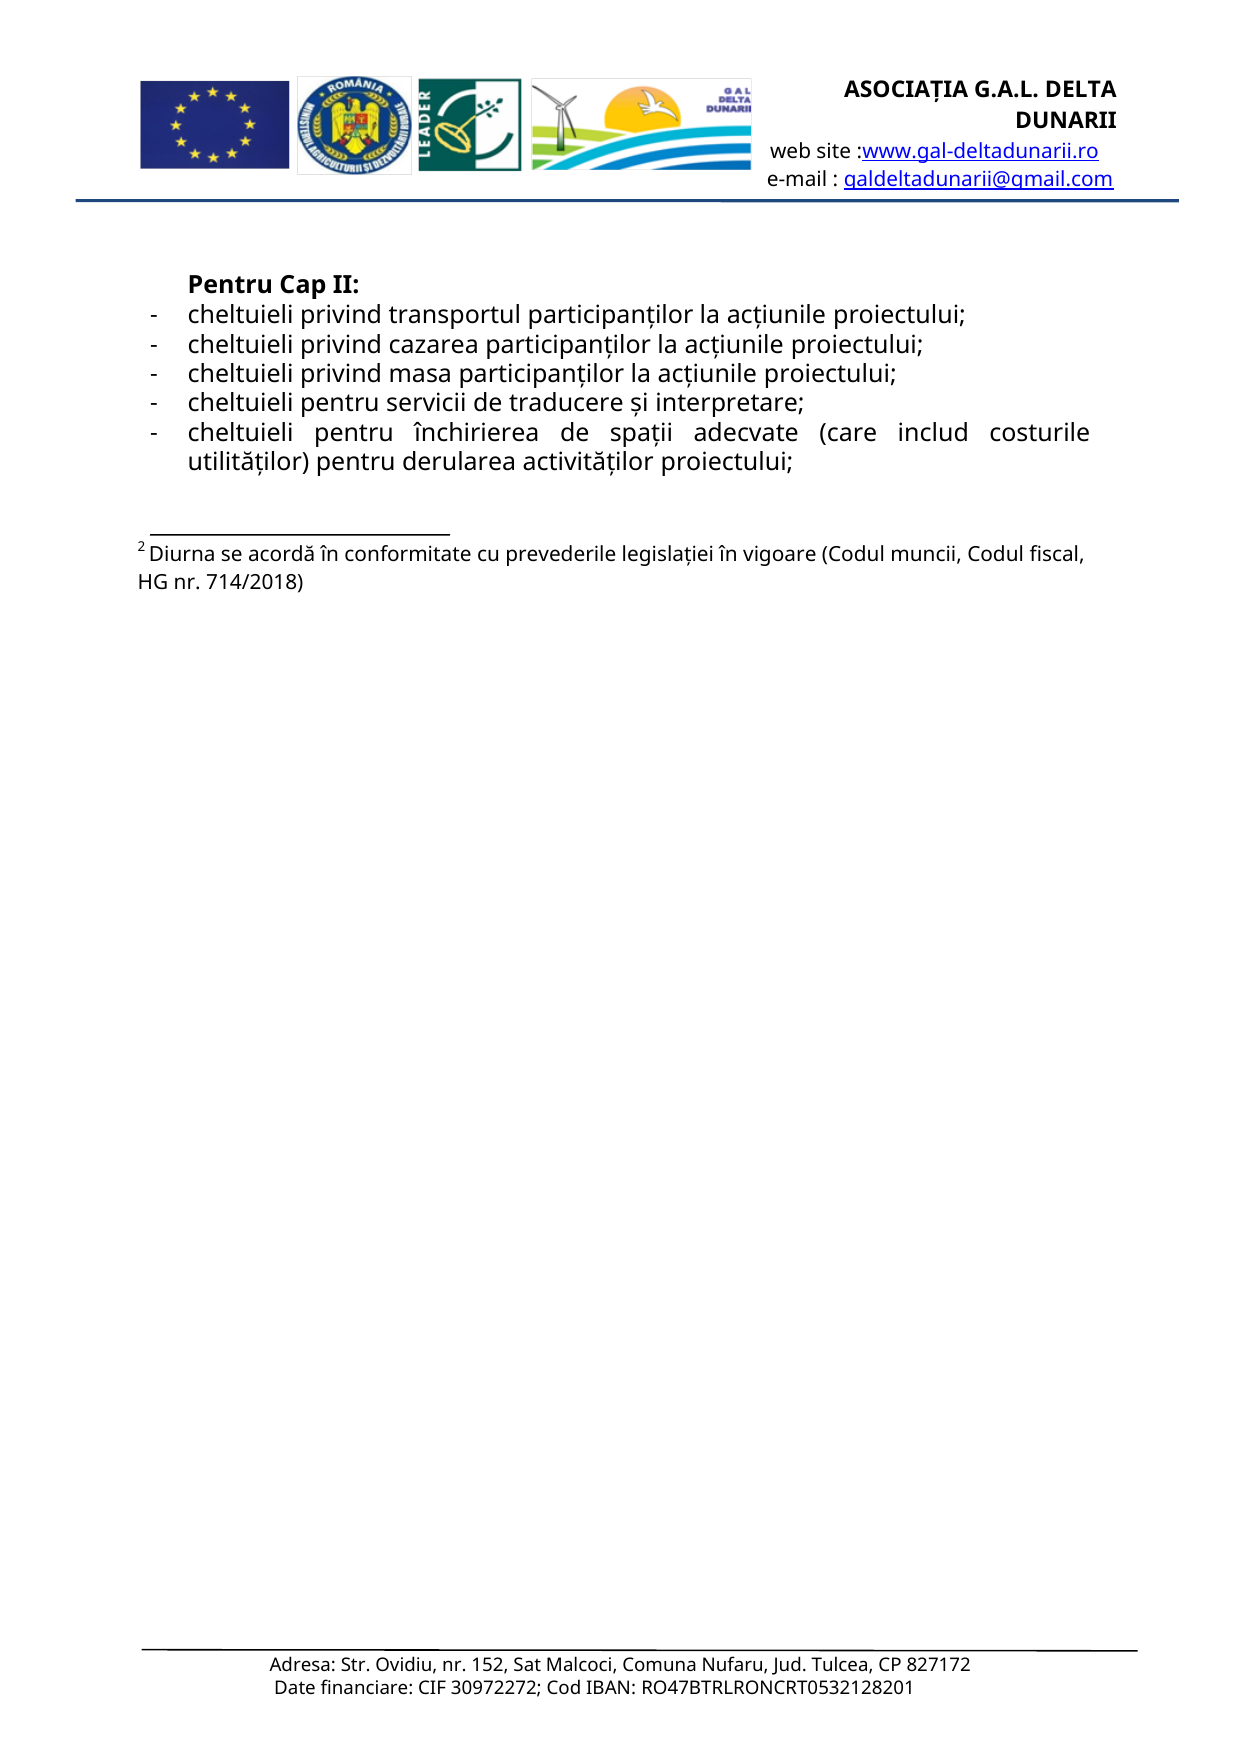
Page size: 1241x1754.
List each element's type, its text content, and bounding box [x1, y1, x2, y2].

list cheltuieli privind transportul participanților la acțiunile proiectului; [150, 300, 1103, 330]
list cheltuieli privind masa participanților la acțiunile proiectului; [150, 359, 1103, 388]
list cheltuieli pentru închirierea de spații adecvate (care includ costurile utilităților) pentru derularea activităților proiectului; [150, 418, 1091, 476]
list cheltuieli pentru servicii de traducere și interpretare; [150, 388, 1103, 418]
text 2 Diurna se acordă în conformitate cu prevederile legislației în vigoare (Codul muncii, Codul fiscal, HG nr. 714/2018) [137, 506, 1103, 596]
subtitle Pentru Cap II: [187, 271, 1103, 300]
list cheltuieli privind cazarea participanților la acțiunile proiectului; [150, 330, 1103, 359]
picture [137, 75, 757, 177]
